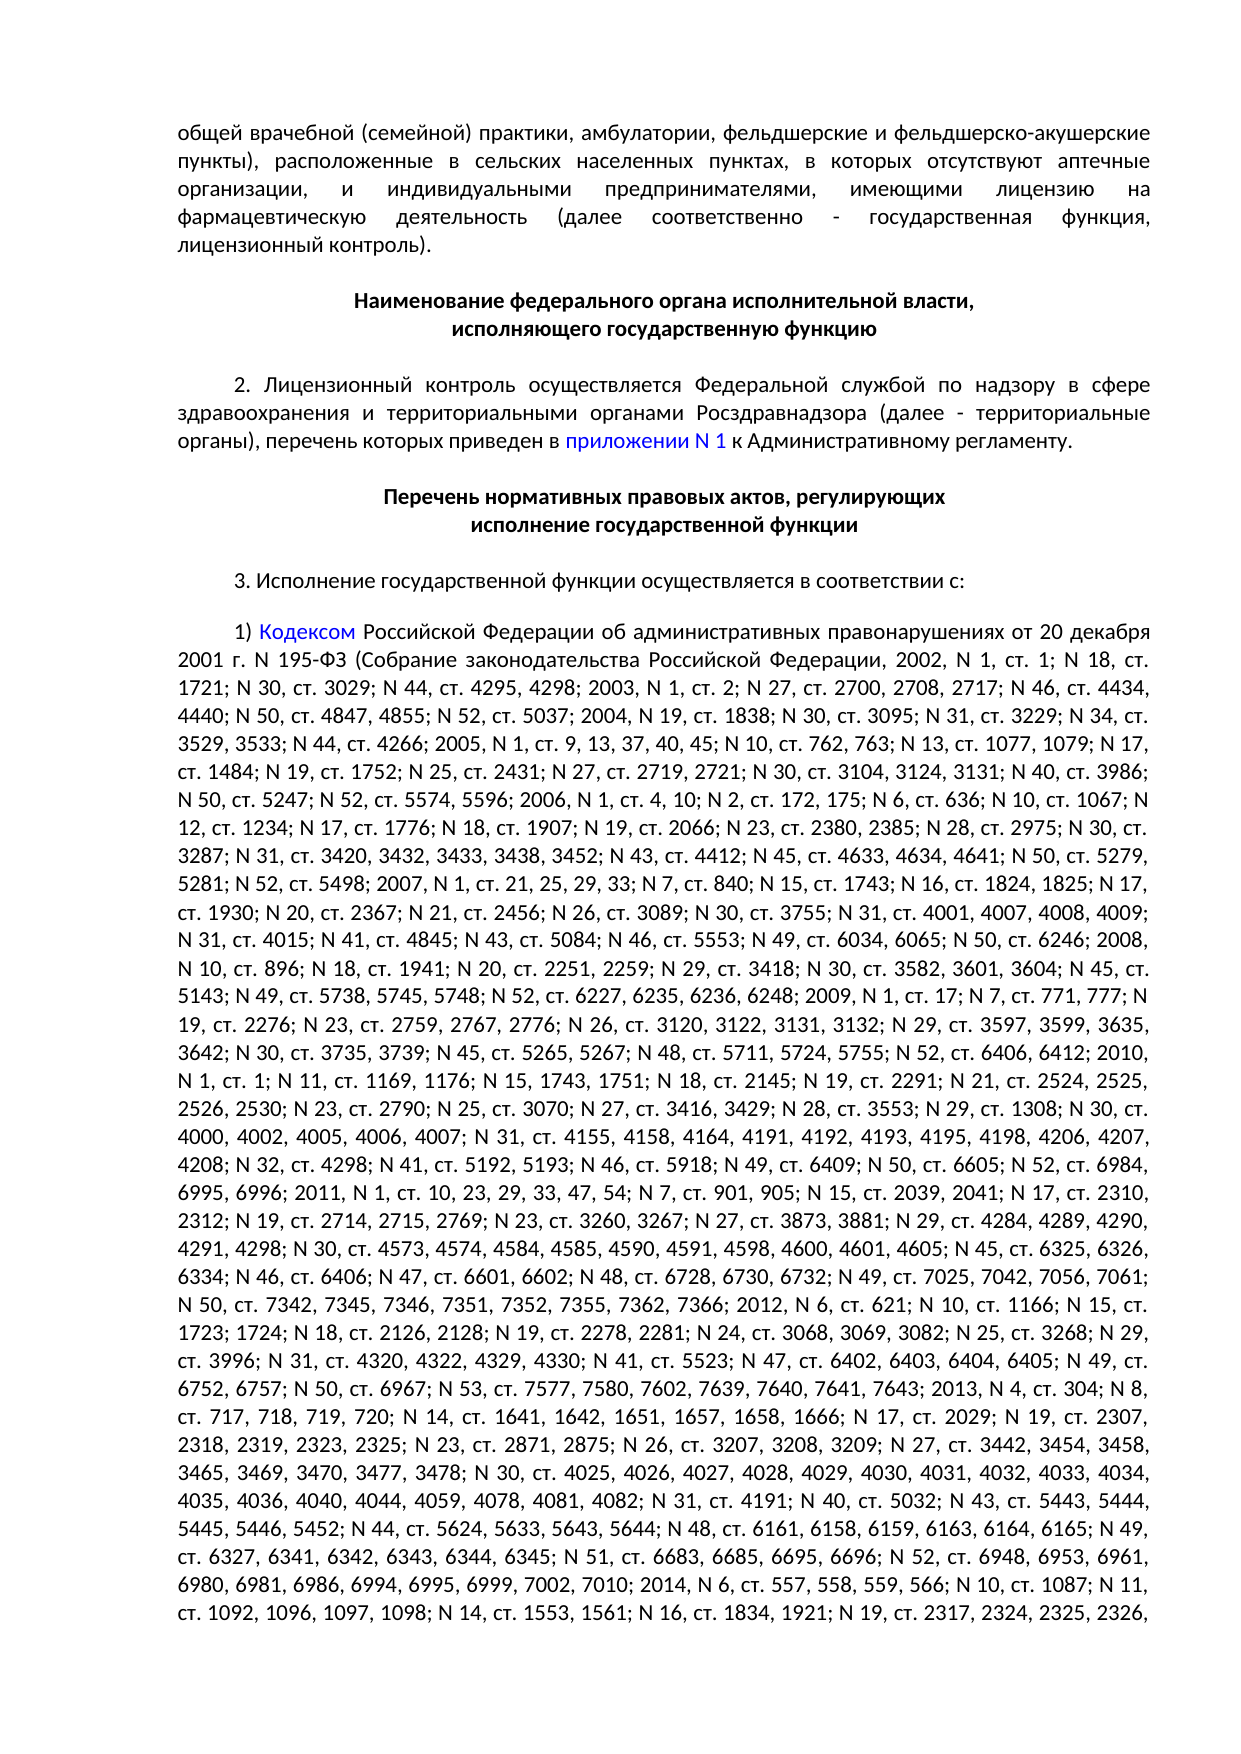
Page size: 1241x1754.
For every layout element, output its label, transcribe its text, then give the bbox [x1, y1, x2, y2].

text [177, 118, 1152, 258]
title исполнение государственной функции [177, 510, 1152, 538]
text 3. Исполнение государственной функции осуществляется в соответствии с: [177, 566, 1152, 594]
text 2. Лицензионный контроль осуществляется Федеральной службой по надзору в сфере здравоохранения и территориальными органами Росздравнадзора (далее - территориальные органы), перечень которых приведен в приложении N 1 к Административному регламенту. [177, 370, 1152, 454]
title исполняющего государственную функцию [177, 314, 1152, 342]
title Перечень нормативных правовых актов, регулирующих [177, 482, 1152, 510]
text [177, 617, 1152, 1626]
title Наименование федерального органа исполнительной власти, [177, 286, 1152, 314]
